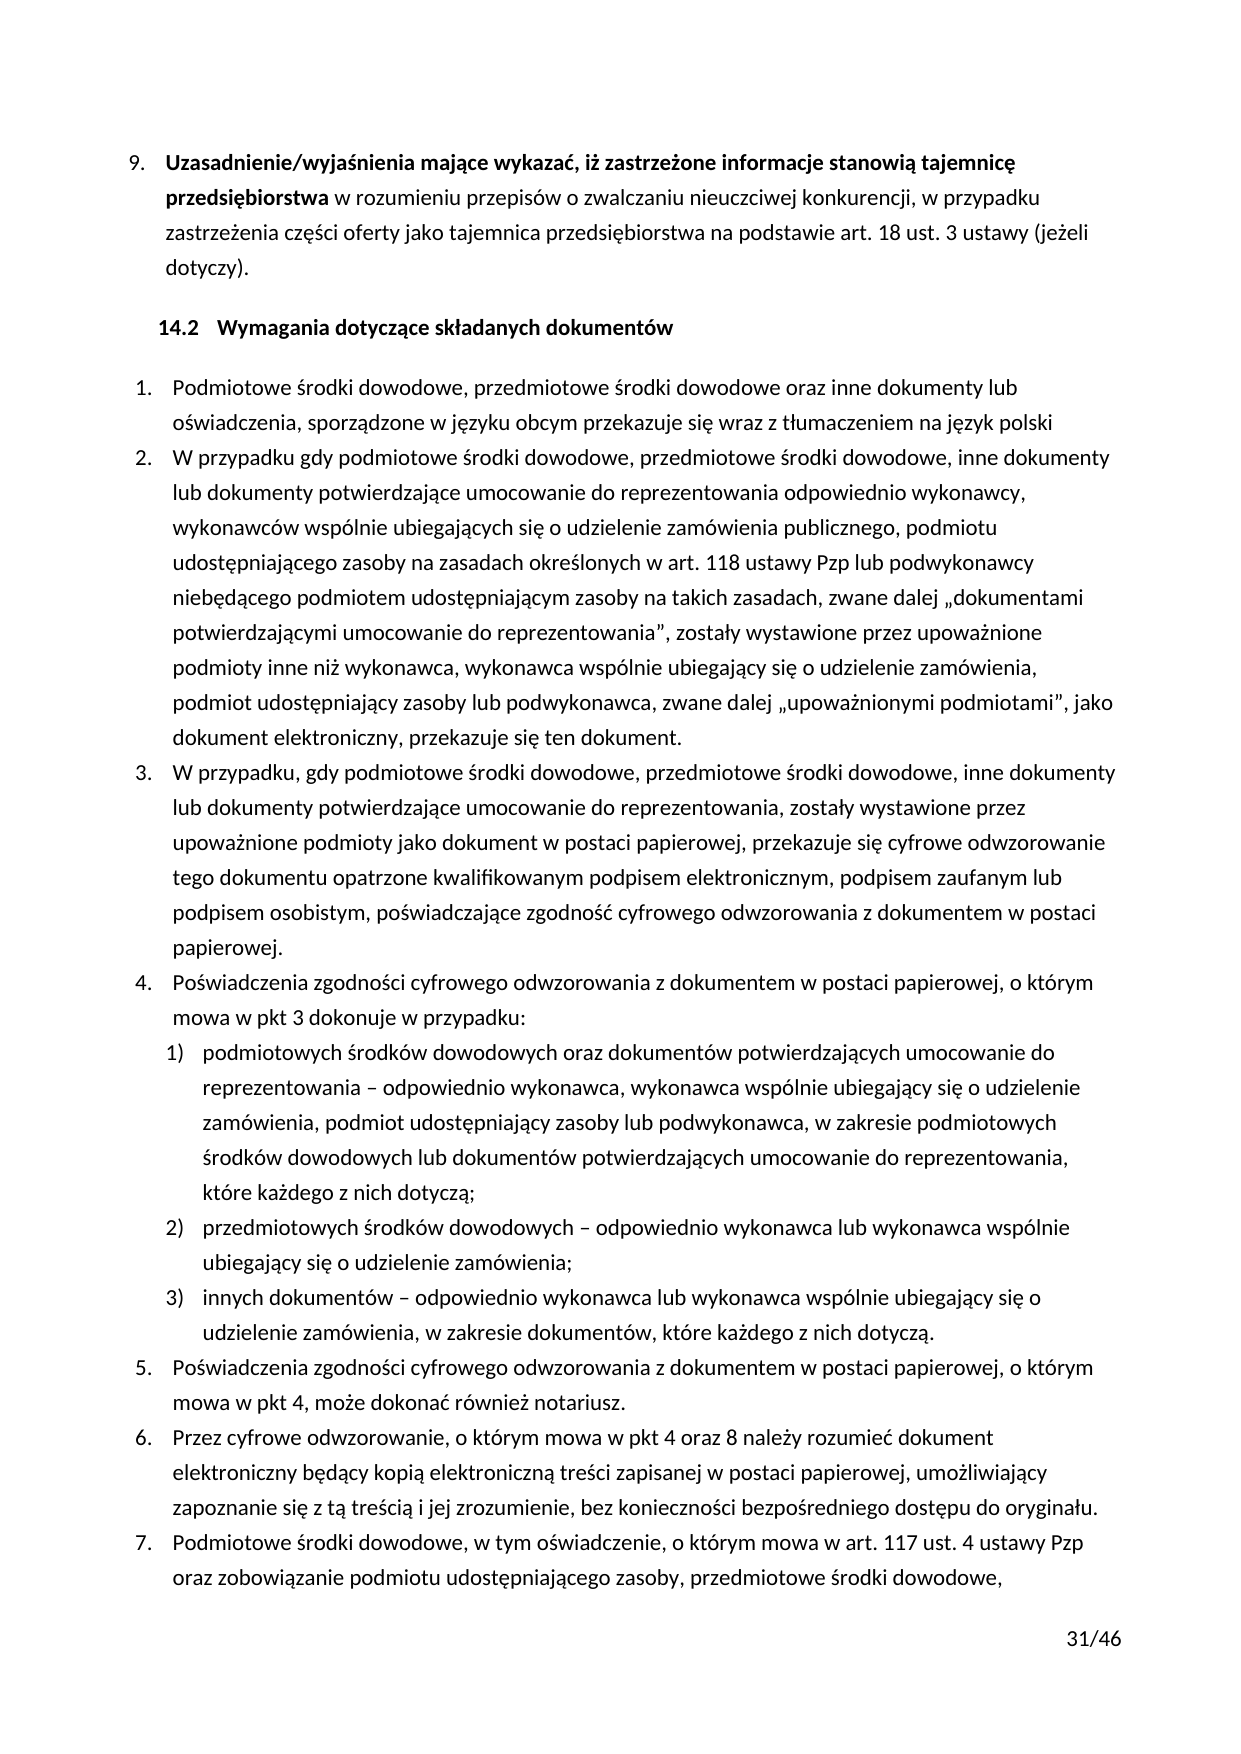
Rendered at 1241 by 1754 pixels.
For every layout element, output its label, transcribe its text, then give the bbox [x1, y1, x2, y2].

list Podmiotowe środki dowodowe, przedmiotowe środki dowodowe oraz inne dokumenty lub oświadczenia, sporządzone w języku obcym przekazuje się wraz z tłumaczeniem na język polski [135, 373, 1121, 436]
list Poświadczenia zgodności cyfrowego odwzorowania z dokumentem w postaci papierowej, o którym mowa w pkt 4, może dokonać również notariusz. [135, 1353, 1121, 1416]
list podmiotowych środków dowodowych oraz dokumentów potwierdzających umocowanie do reprezentowania – odpowiednio wykonawca, wykonawca wspólnie ubiegający się o udzielenie zamówienia, podmiot udostępniający zasoby lub podwykonawca, w zakresie podmiotowych środków dowodowych lub dokumentów potwierdzających umocowanie do reprezentowania, które każdego z nich dotyczą; [165, 1038, 1121, 1206]
list Poświadczenia zgodności cyfrowego odwzorowania z dokumentem w postaci papierowej, o którym mowa w pkt 3 dokonuje w przypadku: [135, 968, 1121, 1031]
list innych dokumentów – odpowiednio wykonawca lub wykonawca wspólnie ubiegający się o udzielenie zamówienia, w zakresie dokumentów, które każdego z nich dotyczą. [165, 1283, 1121, 1346]
list W przypadku, gdy podmiotowe środki dowodowe, przedmiotowe środki dowodowe, inne dokumenty lub dokumenty potwierdzające umocowanie do reprezentowania, zostały wystawione przez upoważnione podmioty jako dokument w postaci papierowej, przekazuje się cyfrowe odwzorowanie tego dokumentu opatrzone kwalifikowanym podpisem elektronicznym, podpisem zaufanym lub podpisem osobistym, poświadczające zgodność cyfrowego odwzorowania z dokumentem w postaci papierowej. [135, 758, 1121, 961]
list Wymagania dotyczące składanych dokumentów [158, 313, 1121, 341]
list Przez cyfrowe odwzorowanie, o którym mowa w pkt 4 oraz 8 należy rozumieć dokument elektroniczny będący kopią elektroniczną treści zapisanej w postaci papierowej, umożliwiający zapoznanie się z tą treścią i jej zrozumienie, bez konieczności bezpośredniego dostępu do oryginału. [135, 1423, 1121, 1521]
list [135, 1528, 1121, 1591]
list Uzasadnienie/wyjaśnienia mające wykazać, iż zastrzeżone informacje stanowią tajemnicę przedsiębiorstwa w rozumieniu przepisów o zwalczaniu nieuczciwej konkurencji, w przypadku zastrzeżenia części oferty jako tajemnica przedsiębiorstwa na podstawie art. 18 ust. 3 ustawy (jeżeli dotyczy). [128, 148, 1121, 281]
list W przypadku gdy podmiotowe środki dowodowe, przedmiotowe środki dowodowe, inne dokumenty lub dokumenty potwierdzające umocowanie do reprezentowania odpowiednio wykonawcy, wykonawców wspólnie ubiegających się o udzielenie zamówienia publicznego, podmiotu udostępniającego zasoby na zasadach określonych w art. 118 ustawy Pzp lub podwykonawcy niebędącego podmiotem udostępniającym zasoby na takich zasadach, zwane dalej „dokumentami potwierdzającymi umocowanie do reprezentowania”, zostały wystawione przez upoważnione podmioty inne niż wykonawca, wykonawca wspólnie ubiegający się o udzielenie zamówienia, podmiot udostępniający zasoby lub podwykonawca, zwane dalej „upoważnionymi podmiotami”, jako dokument elektroniczny, przekazuje się ten dokument. [135, 443, 1121, 751]
list przedmiotowych środków dowodowych – odpowiednio wykonawca lub wykonawca wspólnie ubiegający się o udzielenie zamówienia; [165, 1213, 1121, 1276]
